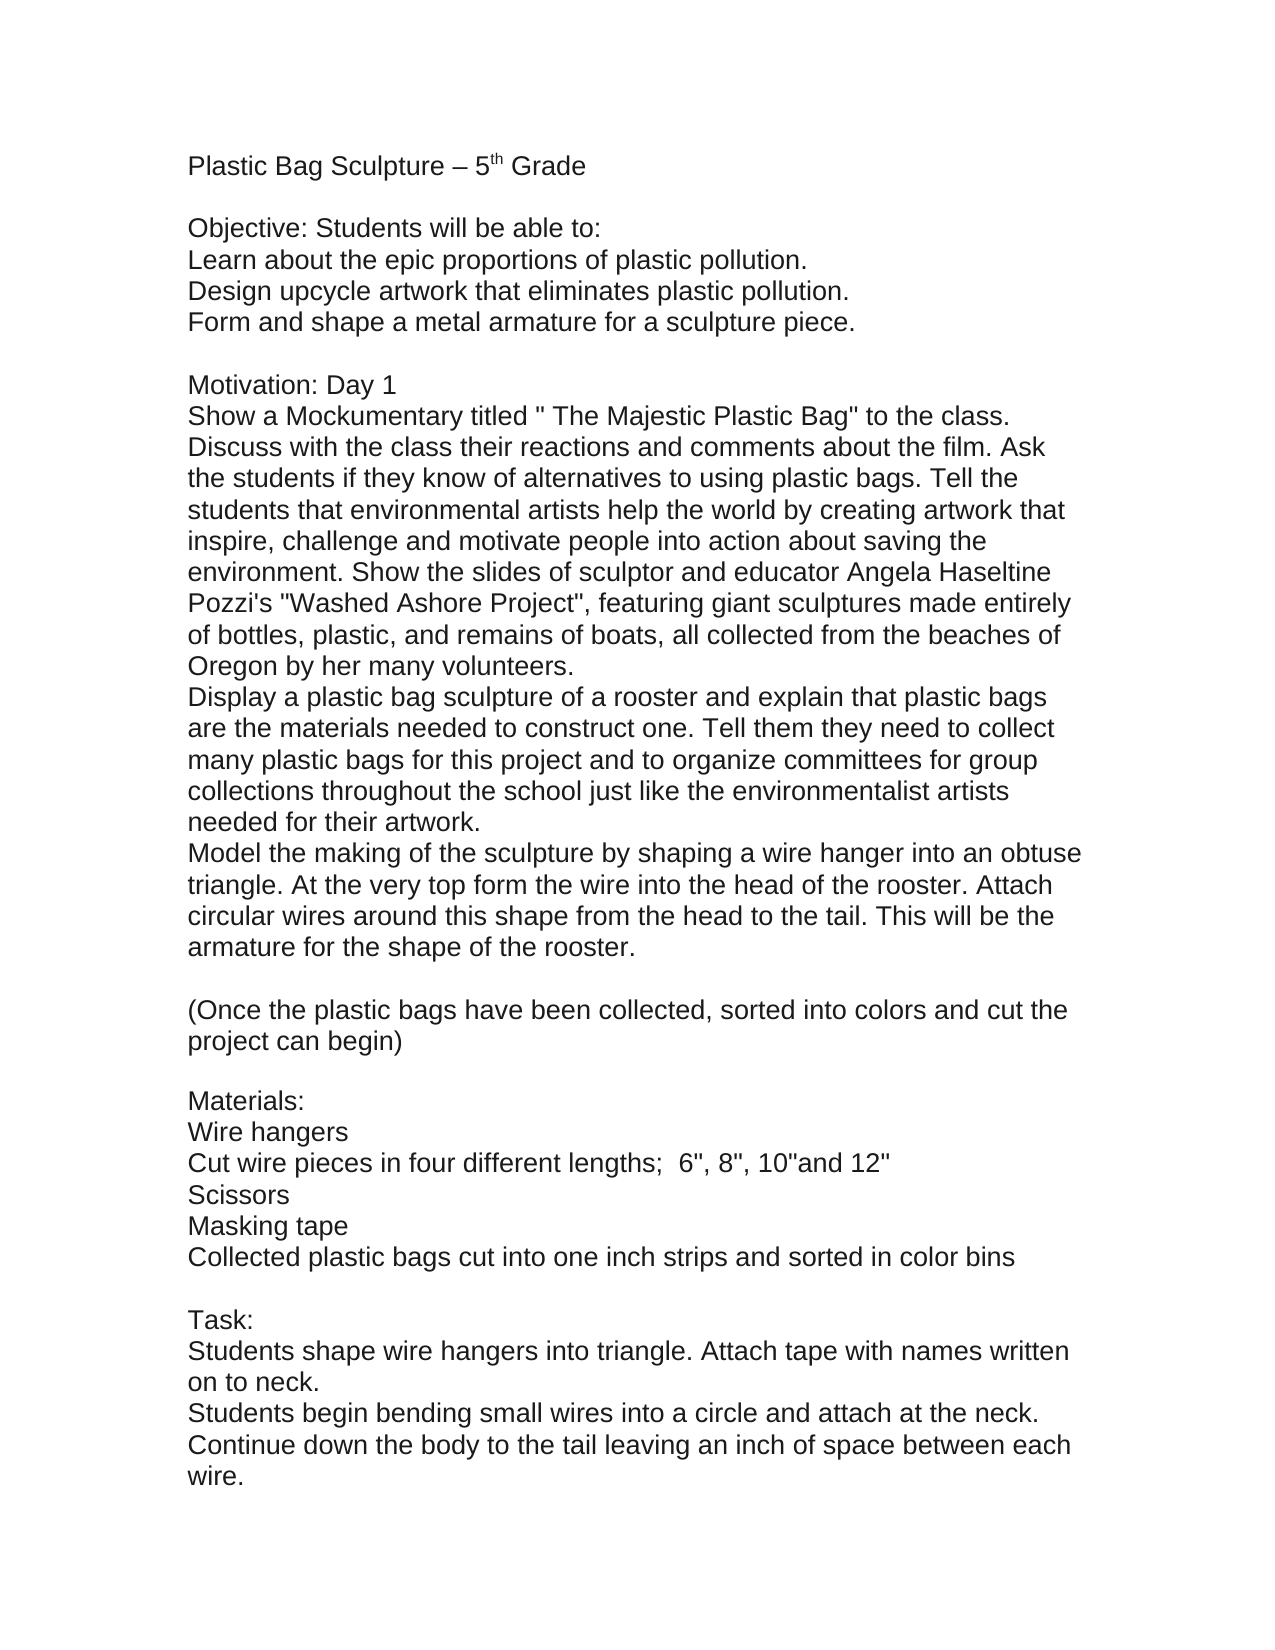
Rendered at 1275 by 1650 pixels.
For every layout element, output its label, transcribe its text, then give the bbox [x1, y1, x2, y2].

text Display a plastic bag sculpture of a rooster and explain that plastic bags are the materials needed to construct one. Tell them they need to collect many plastic bags for this project and to organize committees for group collections throughout the school just like the environmentalist artists needed for their artwork. [187, 681, 1087, 837]
text Show a Mockumentary titled " The Majestic Plastic Bag" to the class. [187, 400, 1087, 431]
text Materials: [187, 1085, 1087, 1116]
text Form and shape a metal armature for a sculpture piece. [187, 306, 1087, 337]
text Wire hangers [187, 1116, 1087, 1147]
text Masking tape [187, 1210, 1087, 1241]
text Discuss with the class their reactions and comments about the film. Ask the students if they know of alternatives to using plastic bags. Tell the students that environmental artists help the world by creating artwork that inspire, challenge and motivate people into action about saving the environment. Show the slides of sculptor and educator Angela Haseltine Pozzi's "Washed Ashore Project", featuring giant sculptures made entirely of bottles, plastic, and remains of boats, all collected from the beaches of Oregon by her many volunteers. [187, 431, 1087, 681]
text Cut wire pieces in four different lengths; 6", 8", 10"and 12" [187, 1147, 1087, 1179]
text Task: [187, 1304, 1087, 1335]
text Objective: Students will be able to: [187, 212, 1087, 244]
text Design upcycle artwork that eliminates plastic pollution. [187, 275, 1087, 306]
text Students shape wire hangers into triangle. Attach tape with names written on to neck. [187, 1335, 1087, 1397]
text Motivation: Day 1 [187, 369, 1087, 400]
text Scissors [187, 1179, 1087, 1210]
text Plastic Bag Sculpture – 5th Grade [187, 150, 1087, 181]
text (Once the plastic bags have been collected, sorted into colors and cut the project can begin) [187, 994, 1087, 1056]
text Students begin bending small wires into a circle and attach at the neck. Continue down the body to the tail leaving an inch of space between each wire. [187, 1397, 1087, 1491]
text Learn about the epic proportions of plastic pollution. [187, 244, 1087, 275]
text Model the making of the sculpture by shaping a wire hanger into an obtuse triangle. At the very top form the wire into the head of the rooster. Attach circular wires around this shape from the head to the tail. This will be the armature for the shape of the rooster. [187, 837, 1087, 962]
text Collected plastic bags cut into one inch strips and sorted in color bins [187, 1241, 1087, 1272]
